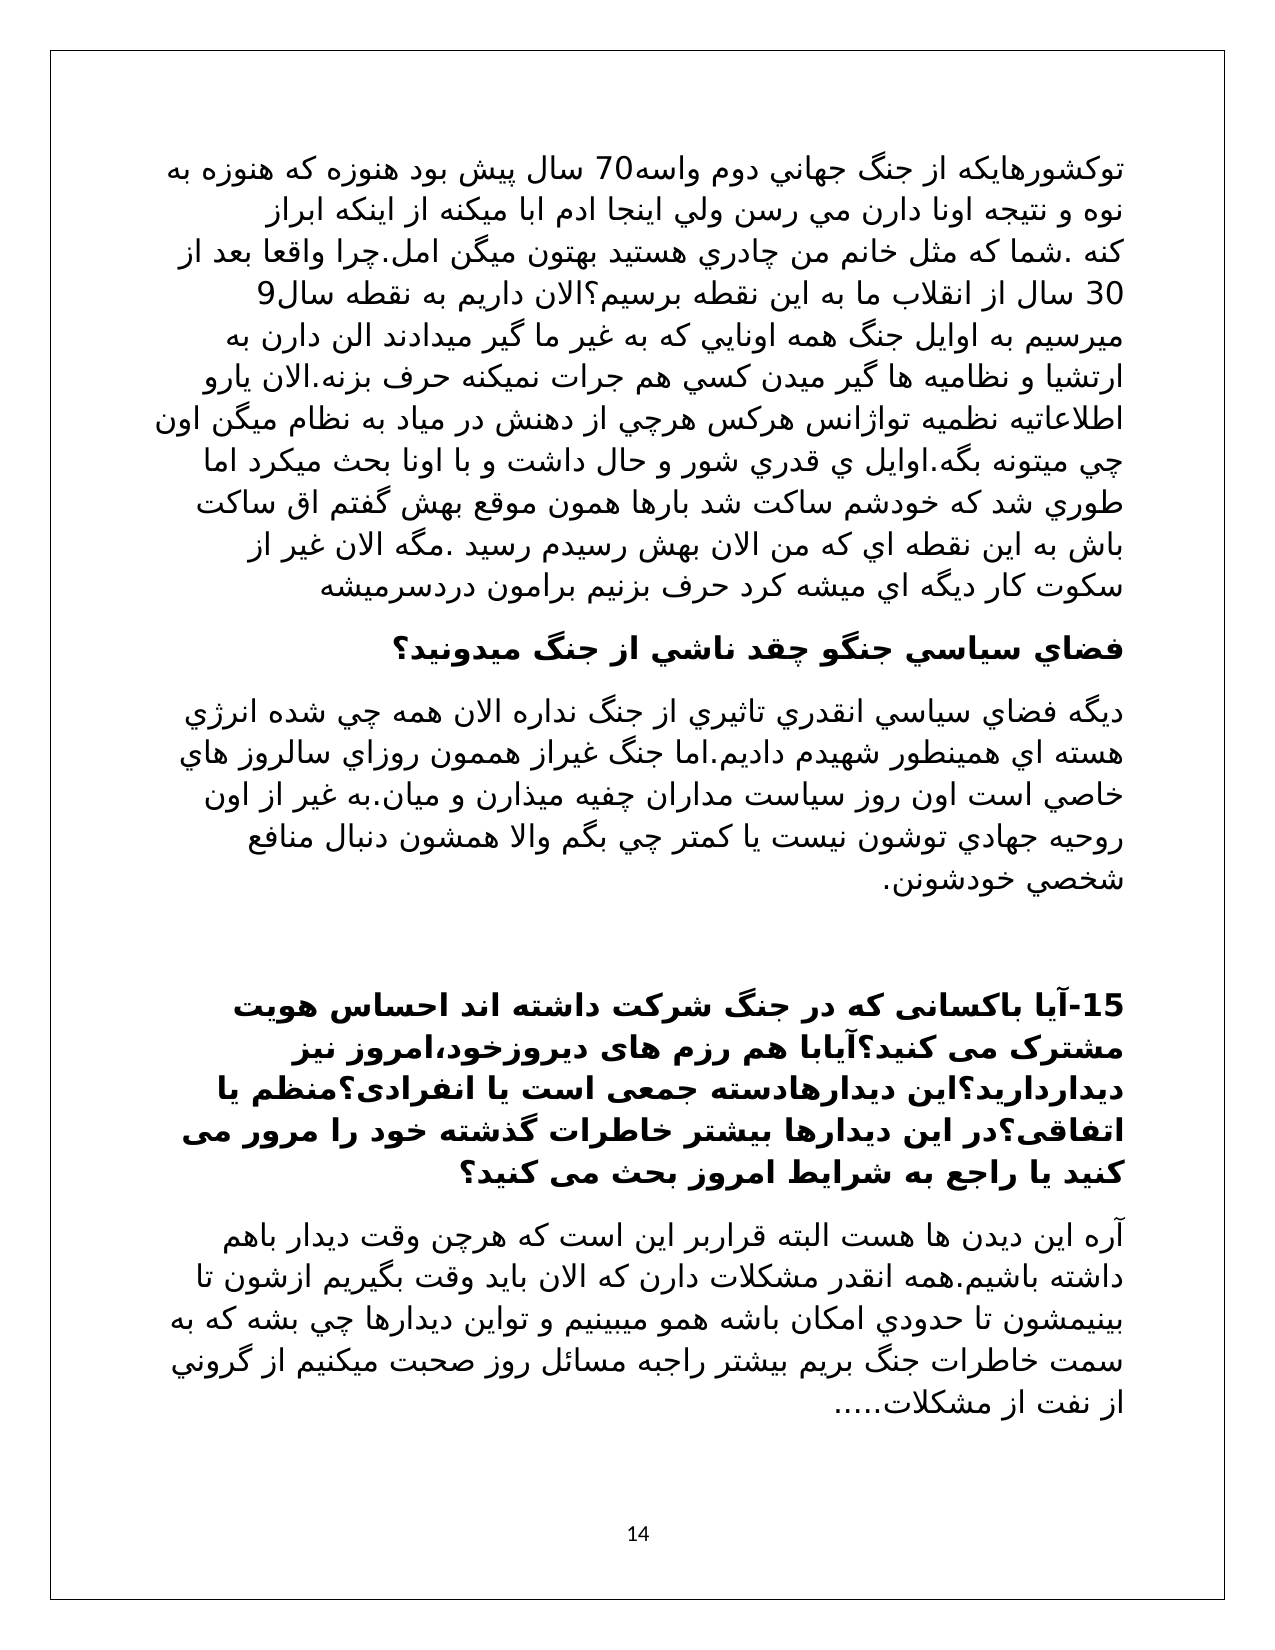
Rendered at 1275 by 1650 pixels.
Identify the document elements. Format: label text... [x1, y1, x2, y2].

text 15-آیا باکسانی که در جنگ شرکت داشته اند احساس هویت مشترک می کنید؟آیابا هم رزم های دیروزخود،امروز نیز دیداردارید؟این دیدارهادسته جمعی است یا انفرادی؟منظم یا اتفاقی؟در این دیدارها بیشتر خاطرات گذشته خود را مرور می کنید یا راجع به شرایط امروز بحث می کنید؟ [150, 987, 1125, 1191]
text فضاي سياسي جنگو چقد ناشي از جنگ ميدونيد؟ [150, 630, 1125, 667]
text آره اين ديدن ها هست البته قراربر اين است كه هرچن وقت ديدار باهم داشته باشيم.همه انقدر مشكلات دارن كه الان بايد وقت بگيريم ازشون تا بينيمشون تا حدودي امكان باشه همو ميبينيم و تواين ديدارها چي بشه كه به سمت خاطرات جنگ بريم بيشتر راجبه مسائل روز صحبت ميكنيم از گروني از نفت از مشكلات..... [150, 1217, 1125, 1420]
text ديگه فضاي سياسي انقدري تاثيري از جنگ نداره الان همه چي شده انرژي هسته اي همينطور شهيدم داديم.اما جنگ غيراز هممون روزاي سالروز هاي خاصي است اون روز سياست مداران چفيه ميذارن و ميان.به غير از اون روحيه جهادي توشون نيست يا كمتر چي بگم والا همشون دنبال منافع شخصي خودشونن. [150, 693, 1125, 896]
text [150, 150, 1125, 604]
